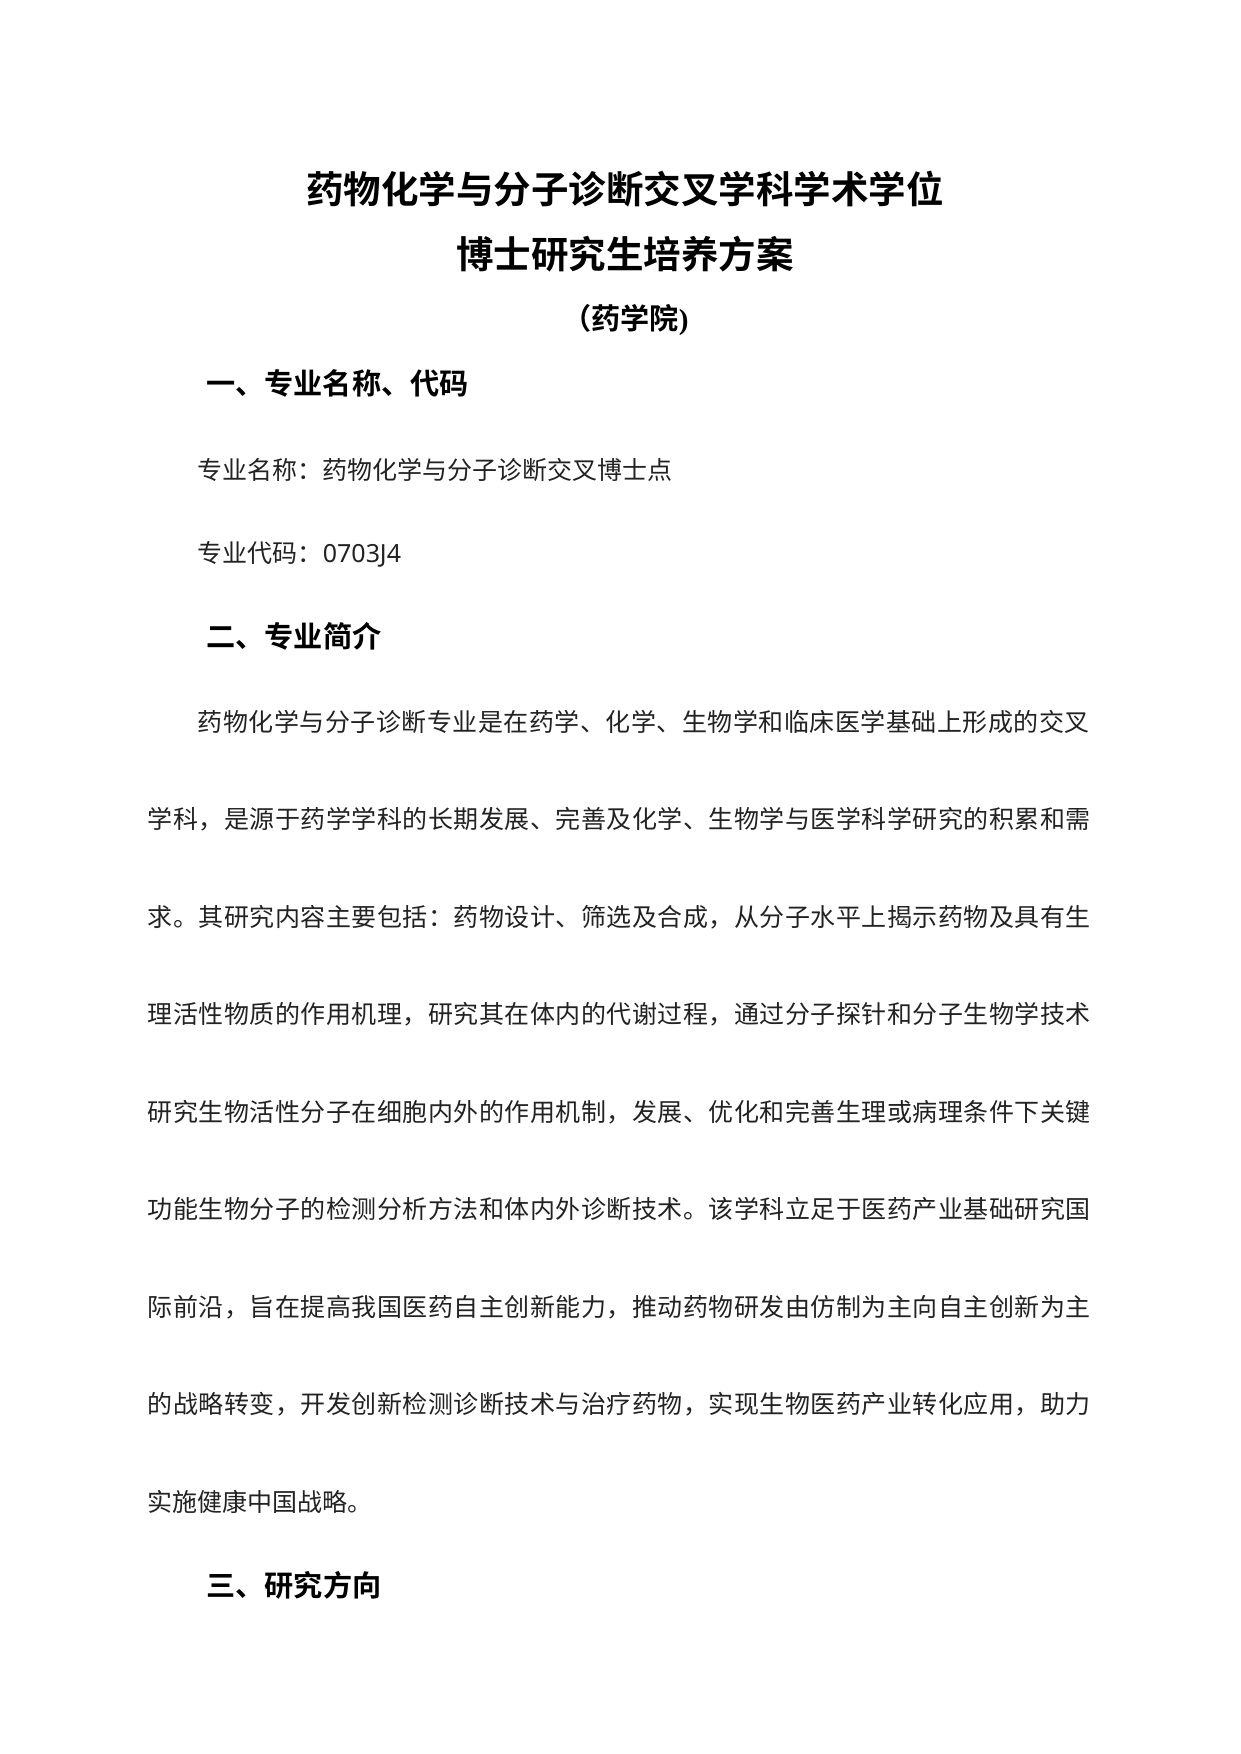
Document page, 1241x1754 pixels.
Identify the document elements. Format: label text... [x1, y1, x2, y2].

text 博士研究生培养方案 [181, 219, 1069, 284]
text 药物化学与分子诊断专业是在药学、化学、生物学和临床医学基础上形成的交叉学科，是源于药学学科的长期发展、完善及化学、生物学与医学科学研究的积累和需求。其研究内容主要包括：药物设计、筛选及合成，从分子水平上揭示药物及具有生理活性物质的作用机理，研究其在体内的代谢过程，通过分子探针和分子生物学技术研究生物活性分子在细胞内外的作用机制，发展、优化和完善生理或病理条件下关键功能生物分子的检测分析方法和体内外诊断技术。该学科立足于医药产业基础研究国际前沿，旨在提高我国医药自主创新能力，推动药物研发由仿制为主向自主创新为主的战略转变，开发创新检测诊断技术与治疗药物，实现生物医药产业转化应用，助力实施健康中国战略。 [148, 688, 1092, 1533]
text 专业代码：0703J4 [148, 519, 1092, 584]
text 三、研究方向 [148, 1551, 1092, 1616]
text 专业名称：药物化学与分子诊断交叉博士点 [148, 436, 1092, 501]
text 药物化学与分子诊断交叉学科学术学位 [181, 154, 1069, 219]
text （药学院) [181, 284, 1069, 349]
text 二、专业简介 [148, 602, 1092, 667]
text 一、专业名称、代码 [148, 349, 1092, 414]
